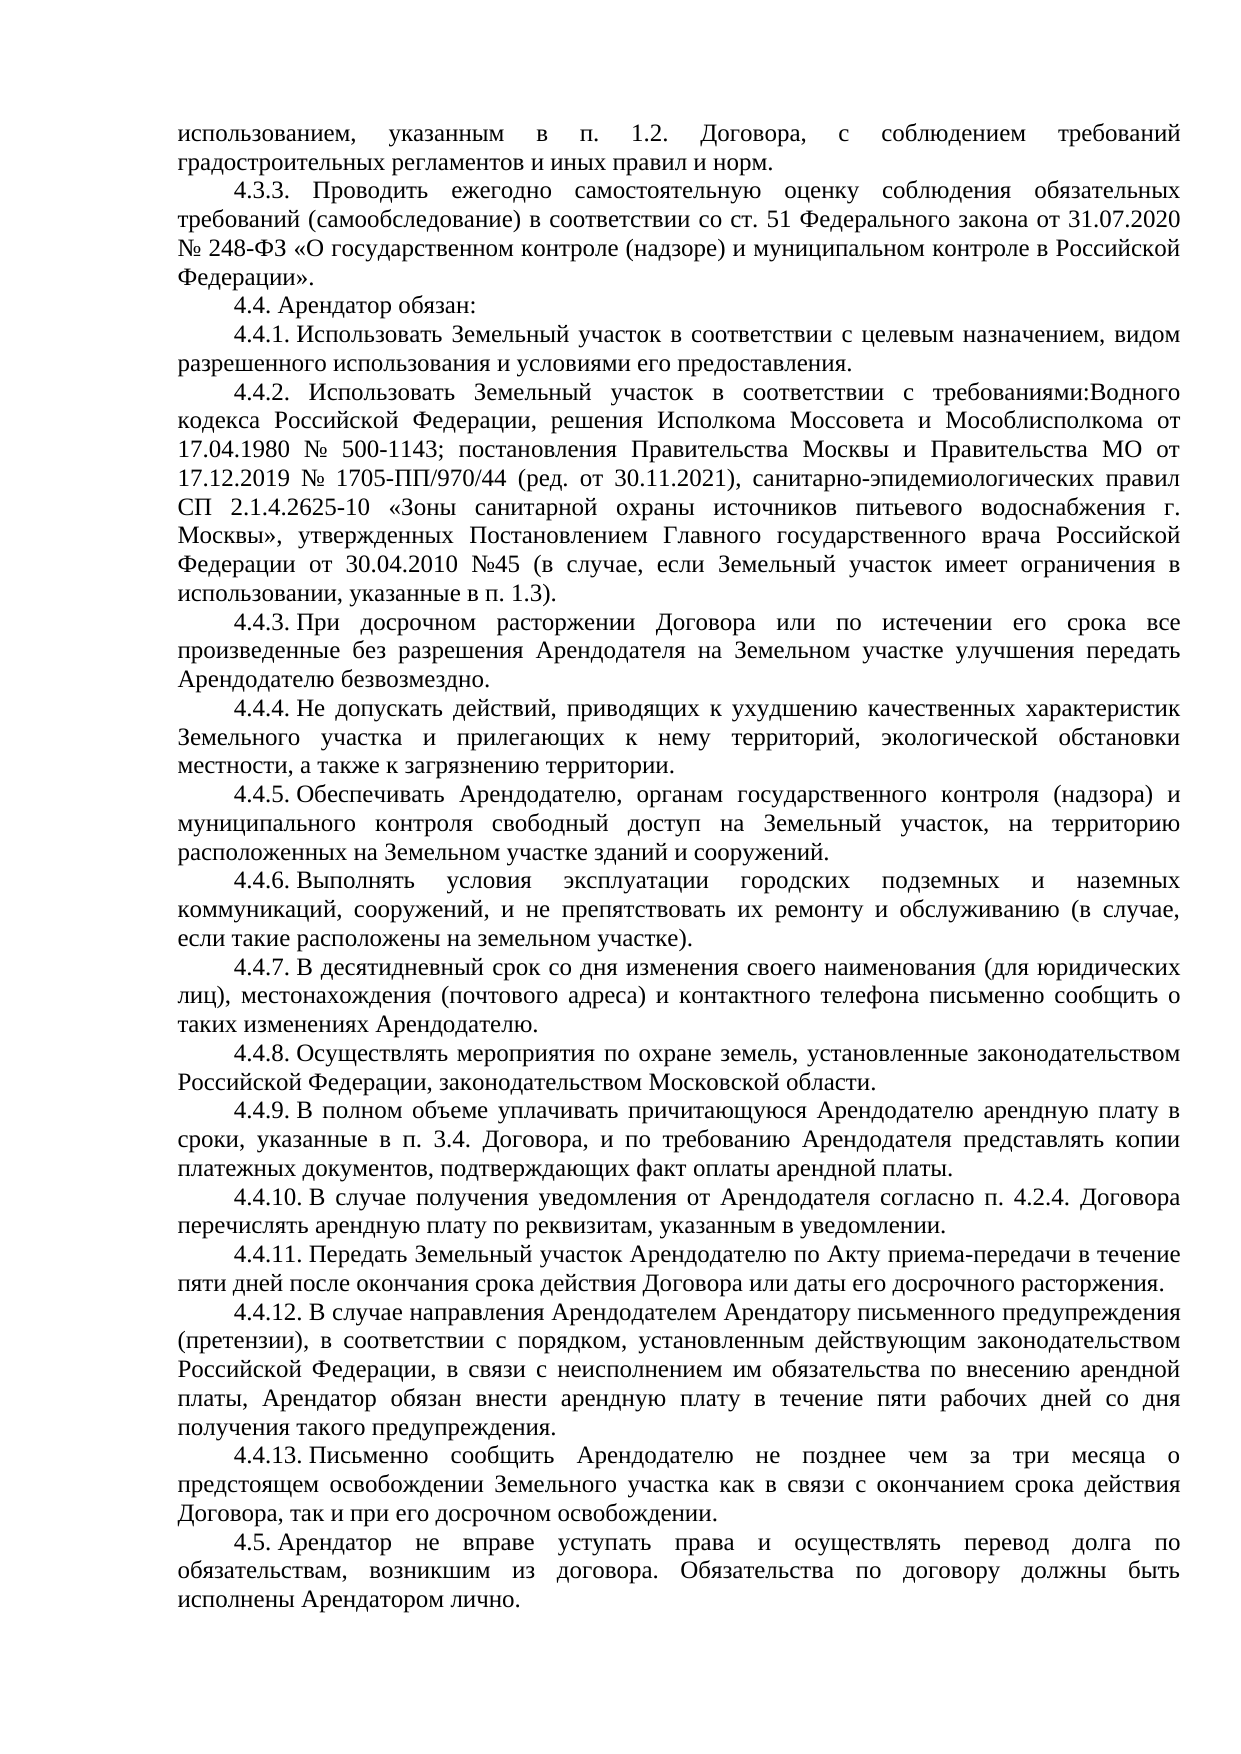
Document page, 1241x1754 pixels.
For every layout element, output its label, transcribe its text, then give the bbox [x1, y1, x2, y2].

text 4.4. Арендатор обязан: [177, 291, 1181, 319]
text 4.4.9. В полном объеме уплачивать причитающуюся Арендодателю арендную плату в сроки, указанные в п. 3.4. Договора, и по требованию Арендодателя представлять копии платежных документов, подтверждающих факт оплаты арендной платы. [177, 1096, 1181, 1182]
text 4.4.1. Использовать Земельный участок в соответствии с целевым назначением, видом разрешенного использования и условиями его предоставления. [177, 319, 1181, 377]
text 4.4.4. Не допускать действий, приводящих к ухудшению качественных характеристик Земельного участка и прилегающих к нему территорий, экологической обстановки местности, а также к загрязнению территории. [177, 693, 1181, 779]
text 4.4.7. В десятидневный срок со дня изменения своего наименования (для юридических лиц), местонахождения (почтового адреса) и контактного телефона письменно сообщить о таких изменениях Арендодателю. [177, 952, 1181, 1038]
text 4.5. Арендатор не вправе уступать права и осуществлять перевод долга по обязательствам, возникшим из договора. Обязательства по договору должны быть исполнены Арендатором лично. [177, 1527, 1181, 1613]
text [177, 118, 1181, 176]
text 4.4.12. В случае направления Арендодателем Арендатору письменного предупреждения (претензии), в соответствии с порядком, установленным действующим законодательством Российской Федерации, в связи с неисполнением им обязательства по внесению арендной платы, Арендатор обязан внести арендную плату в течение пяти рабочих дней со дня получения такого предупреждения. [177, 1297, 1181, 1441]
text 4.3.3. Проводить ежегодно самостоятельную оценку соблюдения обязательных требований (самообследование) в соответствии со ст. 51 Федерального закона от 31.07.2020 № 248-ФЗ «О государственном контроле (надзоре) и муниципальном контроле в Российской Федерации». [177, 176, 1181, 291]
text 4.4.10. В случае получения уведомления от Арендодателя согласно п. 4.2.4. Договора перечислять арендную плату по реквизитам, указанным в уведомлении. [177, 1182, 1181, 1239]
text 4.4.5. Обеспечивать Арендодателю, органам государственного контроля (надзора) и муниципального контроля свободный доступ на Земельный участок, на территорию расположенных на Земельном участке зданий и сооружений. [177, 779, 1181, 866]
text 4.4.6. Выполнять условия эксплуатации городских подземных и наземных коммуникаций, сооружений, и не препятствовать их ремонту и обслуживанию (в случае, если такие расположены на земельном участке). [177, 866, 1181, 952]
text 4.4.2. Использовать Земельный участок в соответствии с требованиями:Водного кодекса Российской Федерации, решения Исполкома Моссовета и Мособлисполкома от 17.04.1980 № 500-1143; постановления Правительства Москвы и Правительства МО от 17.12.2019 № 1705-ПП/970/44 (ред. от 30.11.2021), санитарно-эпидемиологических правил СП 2.1.4.2625-10 «Зоны санитарной охраны источников питьевого водоснабжения г. Москвы», утвержденных Постановлением Главного государственного врача Российской Федерации от 30.04.2010 №45 (в случае, если Земельный участок имеет ограничения в использовании, указанные в п. 1.3). [177, 377, 1181, 607]
text 4.4.11. Передать Земельный участок Арендодателю по Акту приема-передачи в течение пяти дней после окончания срока действия Договора или даты его досрочного расторжения. [177, 1239, 1181, 1297]
text 4.4.8. Осуществлять мероприятия по охране земель, установленные законодательством Российской Федерации, законодательством Московской области. [177, 1038, 1181, 1096]
text 4.4.13. Письменно сообщить Арендодателю не позднее чем за три месяца о предстоящем освобождении Земельного участка как в связи с окончанием срока действия Договора, так и при его досрочном освобождении. [177, 1441, 1181, 1527]
text 4.4.3. При досрочном расторжении Договора или по истечении его срока все произведенные без разрешения Арендодателя на Земельном участке улучшения передать Арендодателю безвозмездно. [177, 607, 1181, 693]
